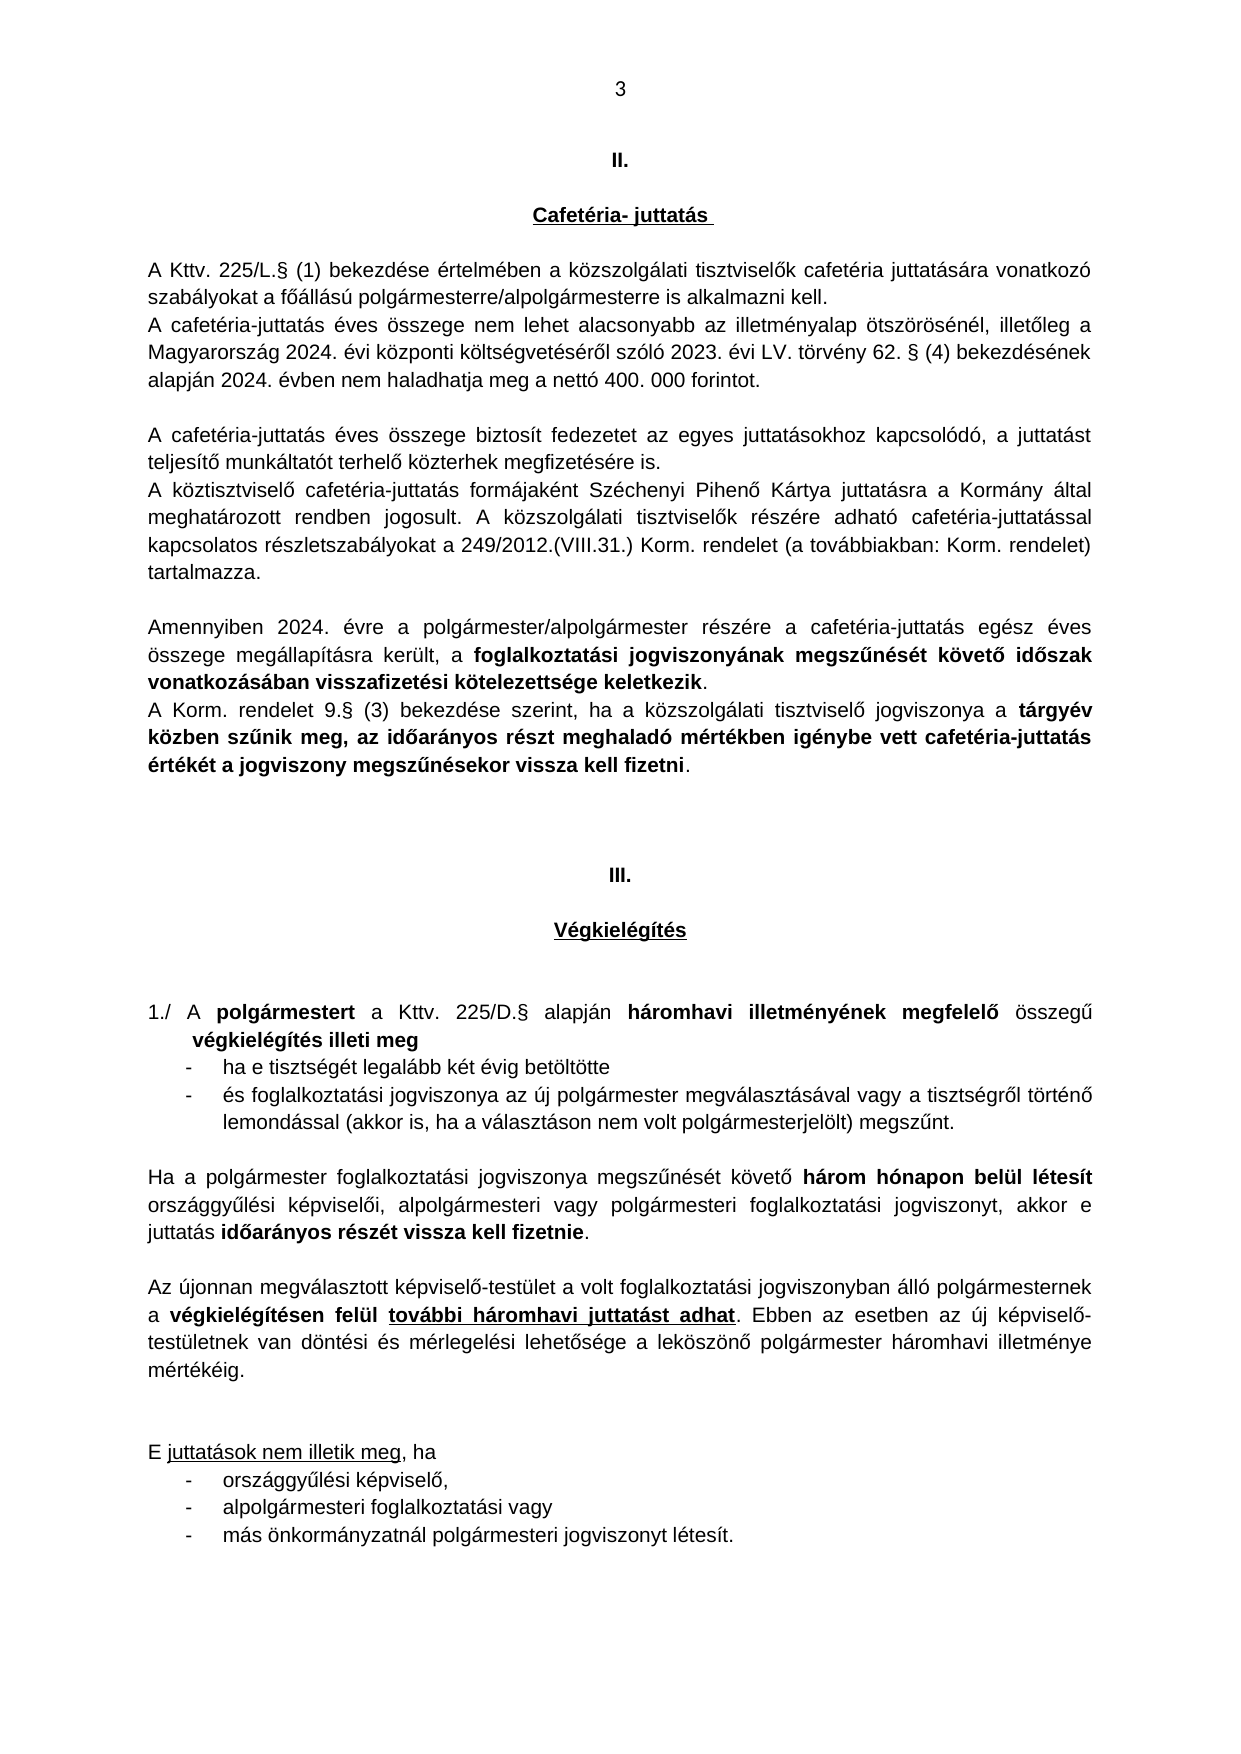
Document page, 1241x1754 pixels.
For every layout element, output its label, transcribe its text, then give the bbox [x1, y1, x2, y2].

text Végkielégítés [148, 918, 1093, 942]
text A köztisztviselő cafetéria-juttatás formájaként Széchenyi Pihenő Kártya juttatásra a Kormány által meghatározott rendben jogosult. A közszolgálati tisztviselők részére adható cafetéria-juttatással kapcsolatos részletszabályokat a 249/2012.(VIII.31.) Korm. rendelet (a továbbiakban: Korm. rendelet) tartalmazza. [148, 478, 1093, 584]
text E juttatások nem illetik meg, ha [148, 1440, 1093, 1464]
list országgyűlési képviselő, [185, 1468, 1093, 1492]
list más önkormányzatnál polgármesteri jogviszonyt létesít. [185, 1523, 1093, 1547]
text A Kttv. 225/L.§ (1) bekezdése értelmében a közszolgálati tisztviselők cafetéria juttatására vonatkozó szabályokat a főállású polgármesterre/alpolgármesterre is alkalmazni kell. [148, 258, 1093, 309]
text A Korm. rendelet 9.§ (3) bekezdése szerint, ha a közszolgálati tisztviselő jogviszonya a tárgyév közben szűnik meg, az időarányos részt meghaladó mértékben igénybe vett cafetéria-juttatás értékét a jogviszony megszűnésekor vissza kell fizetni. [148, 698, 1093, 777]
text A cafetéria-juttatás éves összege biztosít fedezetet az egyes juttatásokhoz kapcsolódó, a juttatást teljesítő munkáltatót terhelő közterhek megfizetésére is. [148, 423, 1093, 474]
text 1./ A polgármestert a Kttv. 225/D.§ alapján háromhavi illetményének megfelelő összegű végkielégítés illeti meg [148, 1000, 1093, 1052]
list alpolgármesteri foglalkoztatási vagy [185, 1495, 1093, 1519]
list és foglalkoztatási jogviszonya az új polgármester megválasztásával vagy a tisztségről történő lemondással (akkor is, ha a választáson nem volt polgármesterjelölt) megszűnt. [185, 1083, 1093, 1134]
text Amennyiben 2024. évre a polgármester/alpolgármester részére a cafetéria-juttatás egész éves összege megállapításra került, a foglalkoztatási jogviszonyának megszűnését követő időszak vonatkozásában visszafizetési kötelezettsége keletkezik. [148, 615, 1093, 694]
text Ha a polgármester foglalkoztatási jogviszonya megszűnését követő három hónapon belül létesít országgyűlési képviselői, alpolgármesteri vagy polgármesteri foglalkoztatási jogviszonyt, akkor e juttatás időarányos részét vissza kell fizetnie. [148, 1165, 1093, 1244]
list ha e tisztségét legalább két évig betöltötte [185, 1055, 1093, 1079]
text Cafetéria- juttatás [148, 203, 1093, 227]
text A cafetéria-juttatás éves összege nem lehet alacsonyabb az illetményalap ötszörösénél, illetőleg a Magyarország 2024. évi központi költségvetéséről szóló 2023. évi LV. törvény 62. § (4) bekezdésének alapján 2024. évben nem haladhatja meg a nettó 400. 000 forintot. [148, 313, 1093, 392]
text Az újonnan megválasztott képviselő-testület a volt foglalkoztatási jogviszonyban álló polgármesternek a végkielégítésen felül további háromhavi juttatást adhat. Ebben az esetben az új képviselő-testületnek van döntési és mérlegelési lehetősége a leköszönő polgármester háromhavi illetménye mértékéig. [148, 1275, 1093, 1382]
text II. [148, 148, 1093, 172]
text III. [148, 863, 1093, 887]
